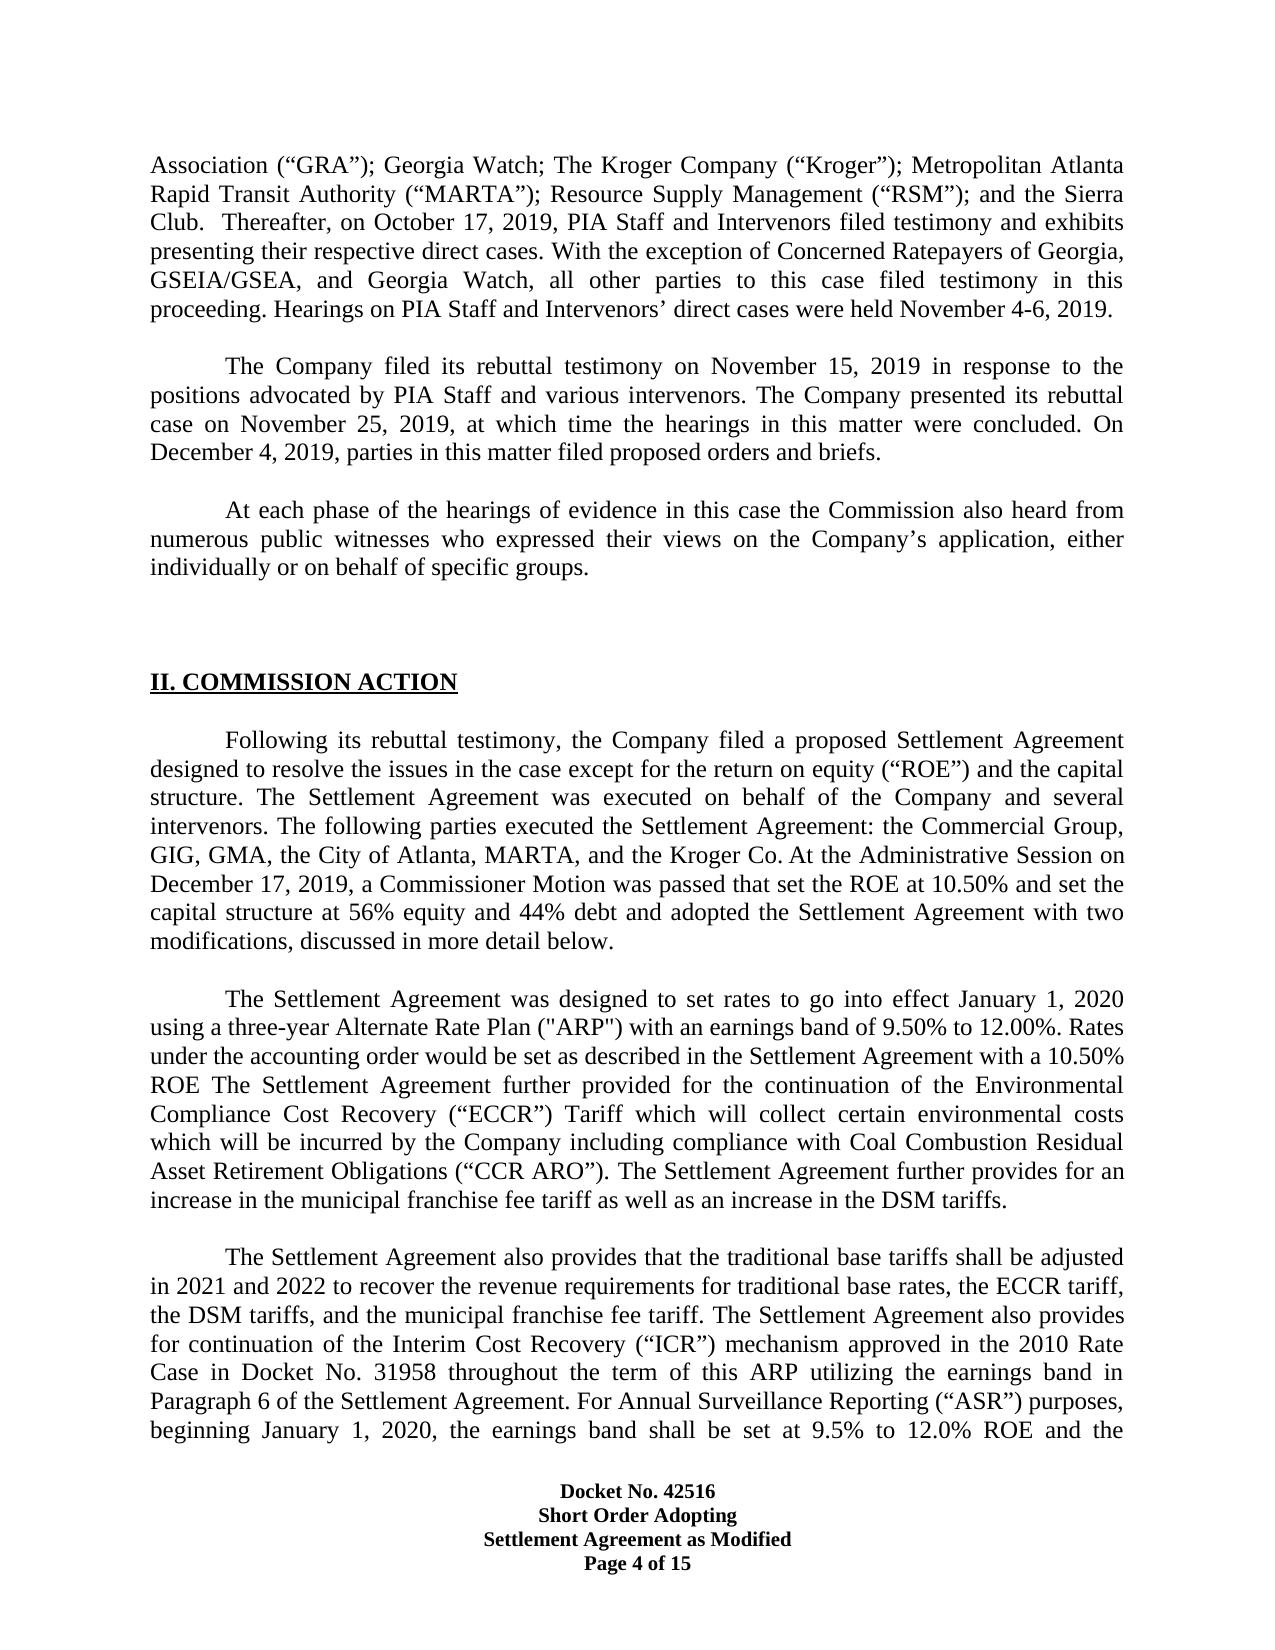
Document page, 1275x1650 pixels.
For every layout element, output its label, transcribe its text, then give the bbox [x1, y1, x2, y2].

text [150, 1242, 1125, 1444]
text The Settlement Agreement was designed to set rates to go into effect January 1, 2020 using a three-year Alternate Rate Plan ("ARP") with an earnings band of 9.50% to 12.00%. Rates under the accounting order would be set as described in the Settlement Agreement with a 10.50% ROE The Settlement Agreement further provided for the continuation of the Environmental Compliance Cost Recovery (“ECCR”) Tariff which will collect certain environmental costs which will be incurred by the Company including compliance with Coal Combustion Residual Asset Retirement Obligations (“CCR ARO”). The Settlement Agreement further provides for an increase in the municipal franchise fee tariff as well as an increase in the DSM tariffs. [150, 984, 1125, 1214]
text Following its rebuttal testimony, the Company filed a proposed Settlement Agreement designed to resolve the issues in the case except for the return on equity (“ROE”) and the capital structure. The Settlement Agreement was executed on behalf of the Company and several intervenors. The following parties executed the Settlement Agreement: the Commercial Group, GIG, GMA, the City of Atlanta, MARTA, and the Kroger Co. At the Administrative Session on December 17, 2019, a Commissioner Motion was passed that set the ROE at 10.50% and set the capital structure at 56% equity and 44% debt and adopted the Settlement Agreement with two modifications, discussed in more detail below. [150, 725, 1125, 955]
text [150, 150, 1125, 322]
text II. COMMISSION ACTION [150, 667, 1125, 696]
text At each phase of the hearings of evidence in this case the Commission also heard from numerous public witnesses who expressed their views on the Company’s application, either individually or on behalf of specific groups. [150, 495, 1125, 581]
text The Company filed its rebuttal testimony on November 15, 2019 in response to the positions advocated by PIA Staff and various intervenors. The Company presented its rebuttal case on November 25, 2019, at which time the hearings in this matter were concluded. On December 4, 2019, parties in this matter filed proposed orders and briefs. [150, 351, 1125, 466]
